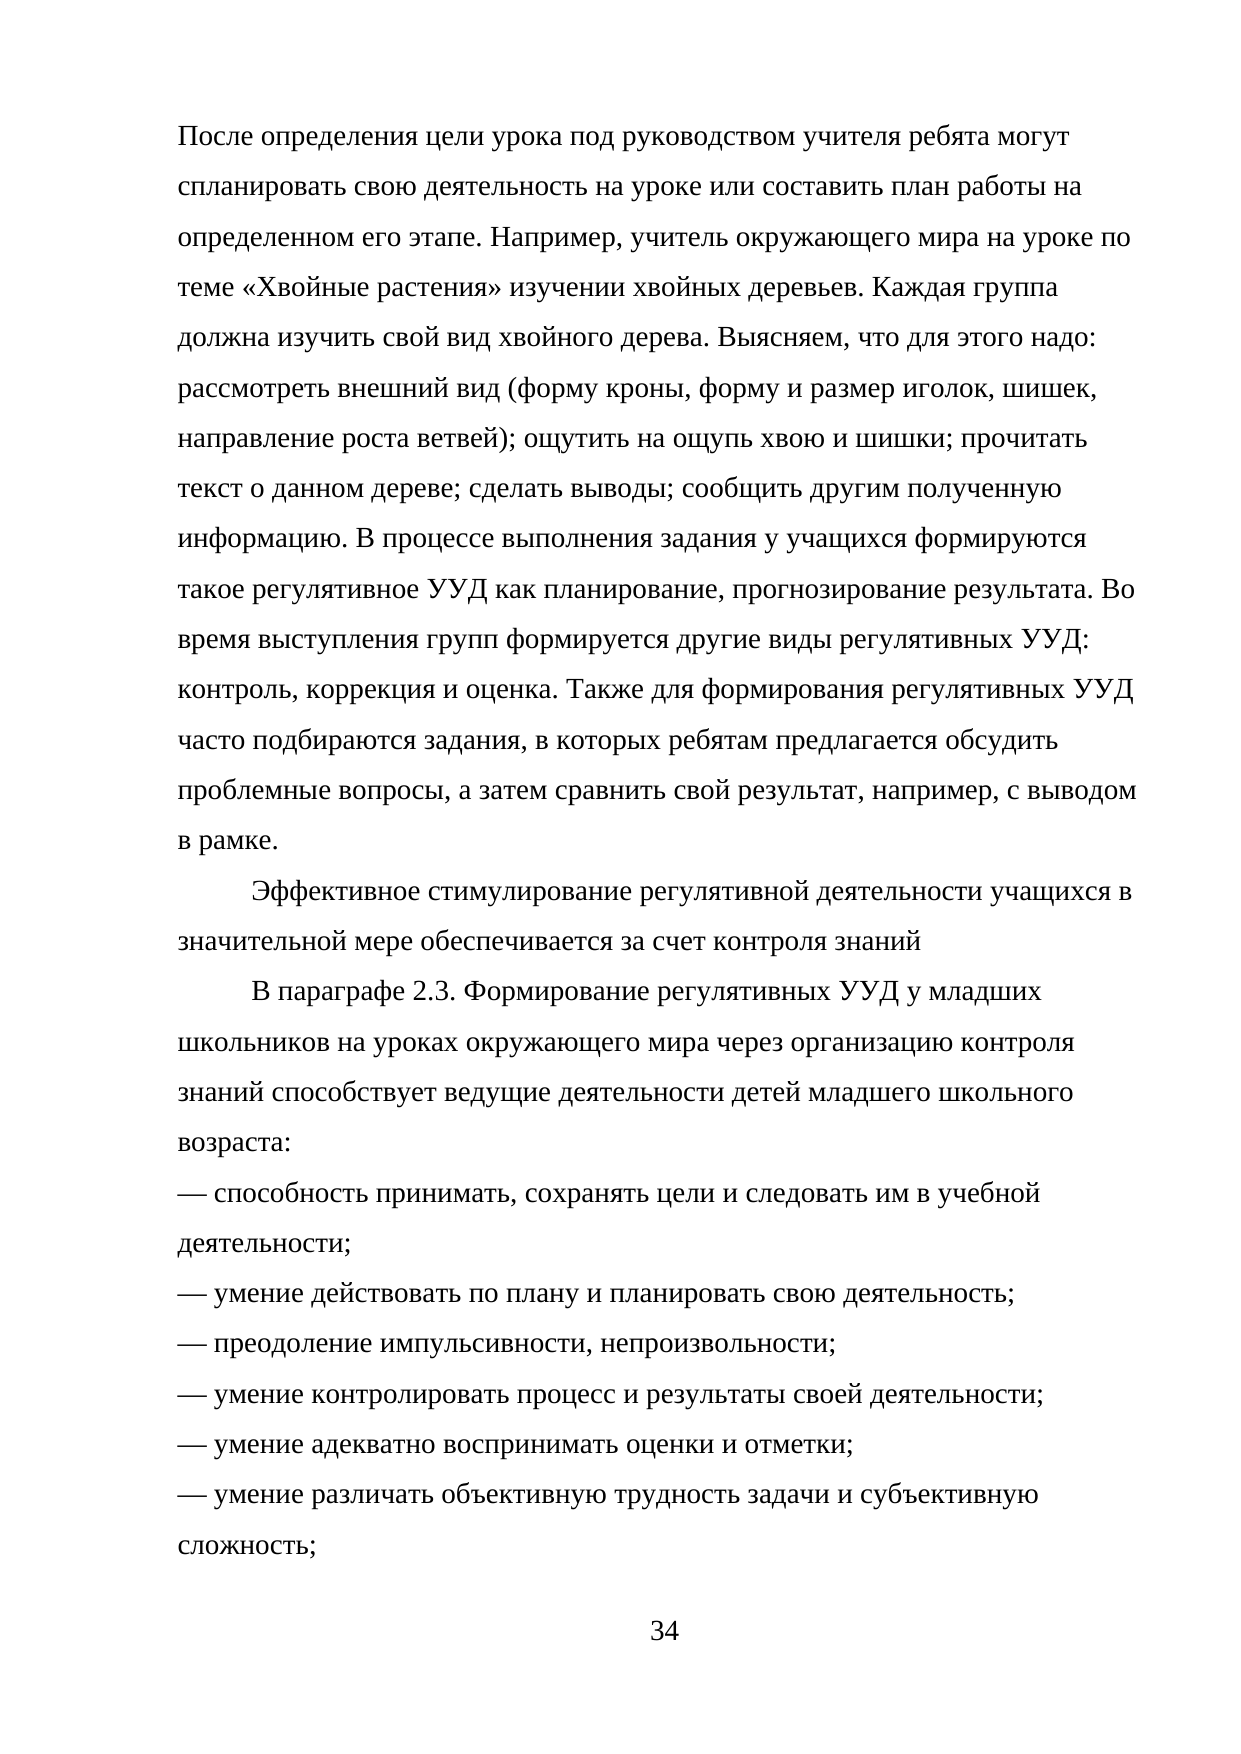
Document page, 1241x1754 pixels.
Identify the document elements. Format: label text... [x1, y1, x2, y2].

text — умение действовать по плану и планировать свою деятельность; [177, 1275, 1152, 1309]
text В параграфе 2.3. Формирование регулятивных УУД у младших школьников на уроках окружающего мира через организацию контроля знаний способствует ведущие деятельности детей младшего школьного возраста: [177, 973, 1152, 1158]
text — способность принимать, сохранять цели и следовать им в учебной деятельности; [177, 1175, 1152, 1258]
text — умение контролировать процесс и результаты своей деятельности; [177, 1376, 1152, 1409]
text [177, 118, 1152, 856]
text Эффективное стимулирование регулятивной деятельности учащихся в значительной мере обеспечивается за счет контроля знаний [177, 873, 1152, 957]
text — умение адекватно воспринимать оценки и отметки; [177, 1426, 1152, 1460]
text — преодоление импульсивности, непроизвольности; [177, 1326, 1152, 1359]
text — умение различать объективную трудность задачи и субъективную сложность; [177, 1477, 1152, 1560]
